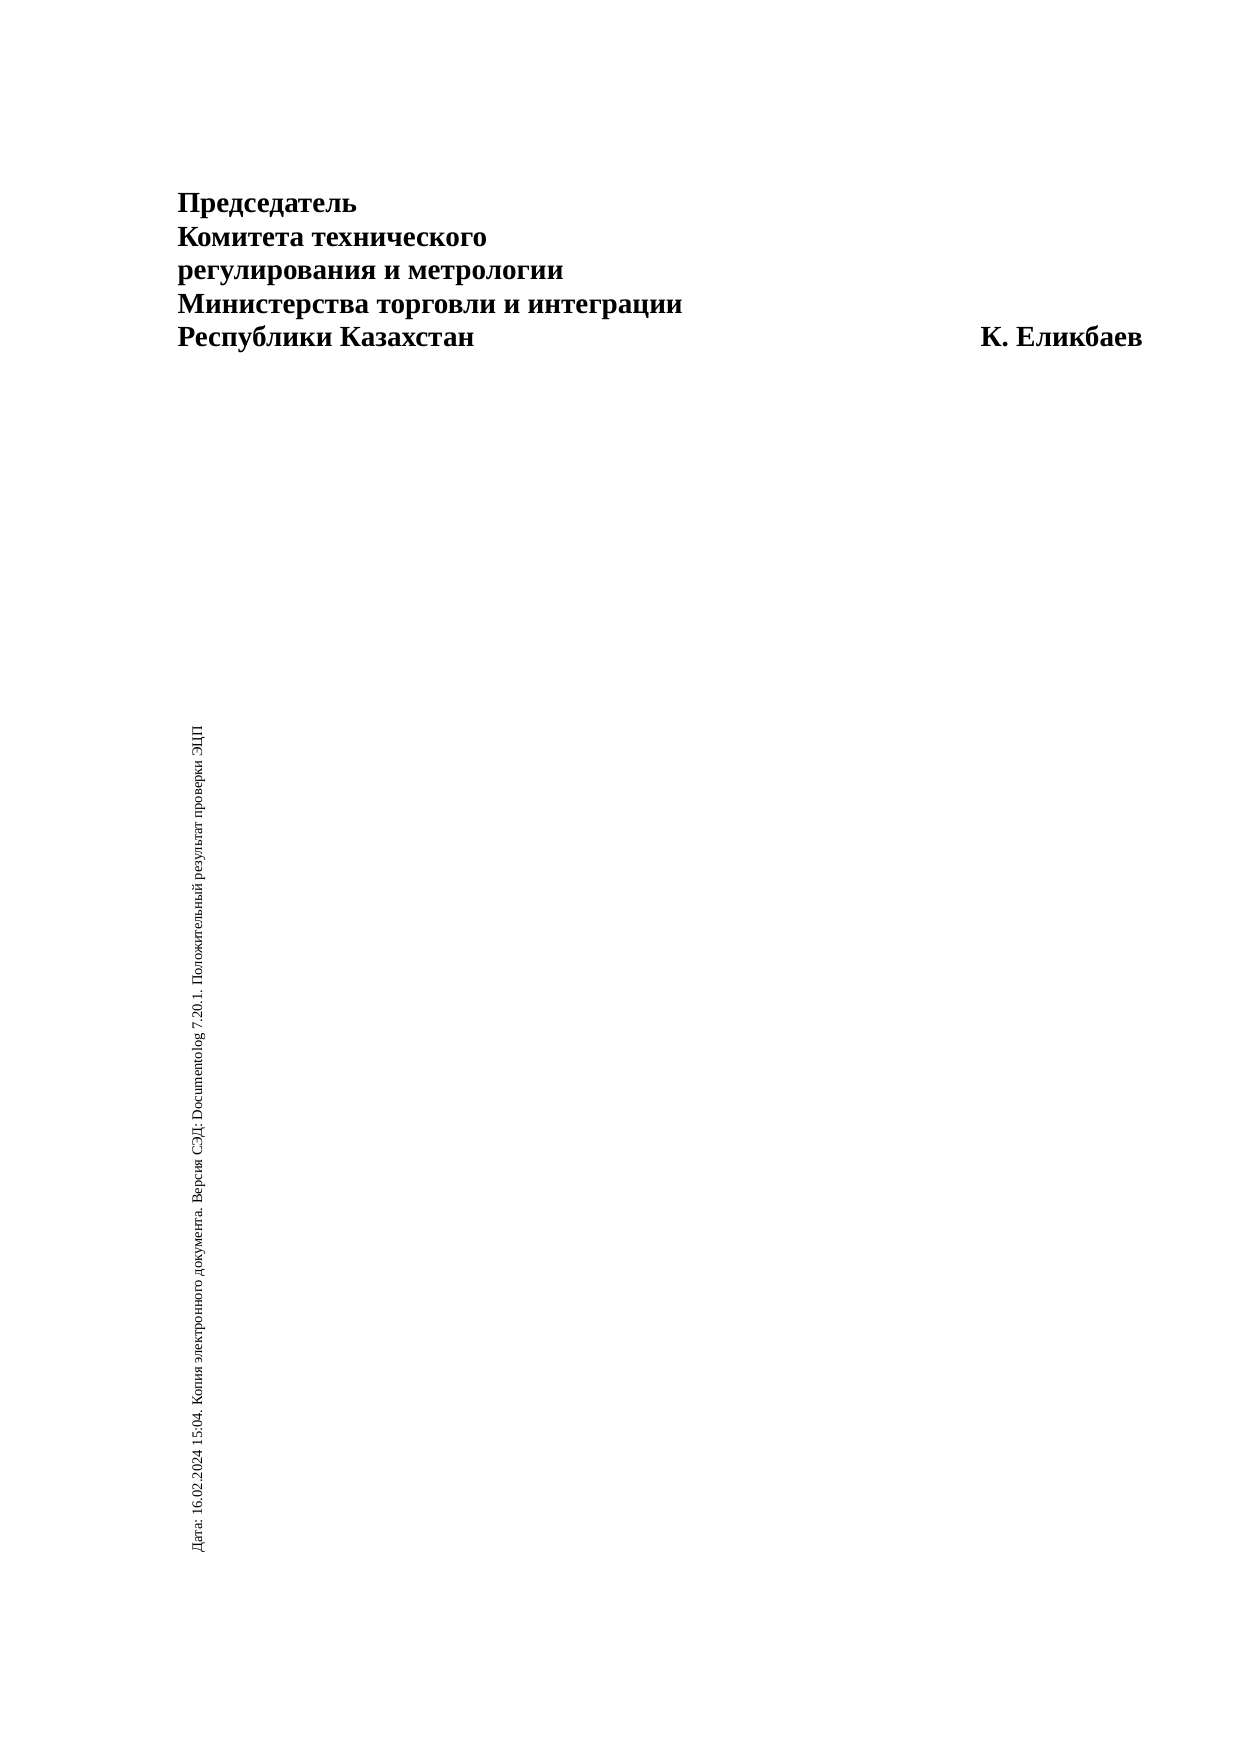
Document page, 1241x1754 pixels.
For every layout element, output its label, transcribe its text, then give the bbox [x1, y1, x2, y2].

text Комитета технического [177, 219, 1152, 252]
text Председатель [177, 185, 1152, 219]
text Республики Казахстан К. Еликбаев [177, 319, 1152, 353]
text регулирования и метрологии [177, 252, 1152, 286]
text Министерства торговли и интеграции [177, 286, 1152, 319]
